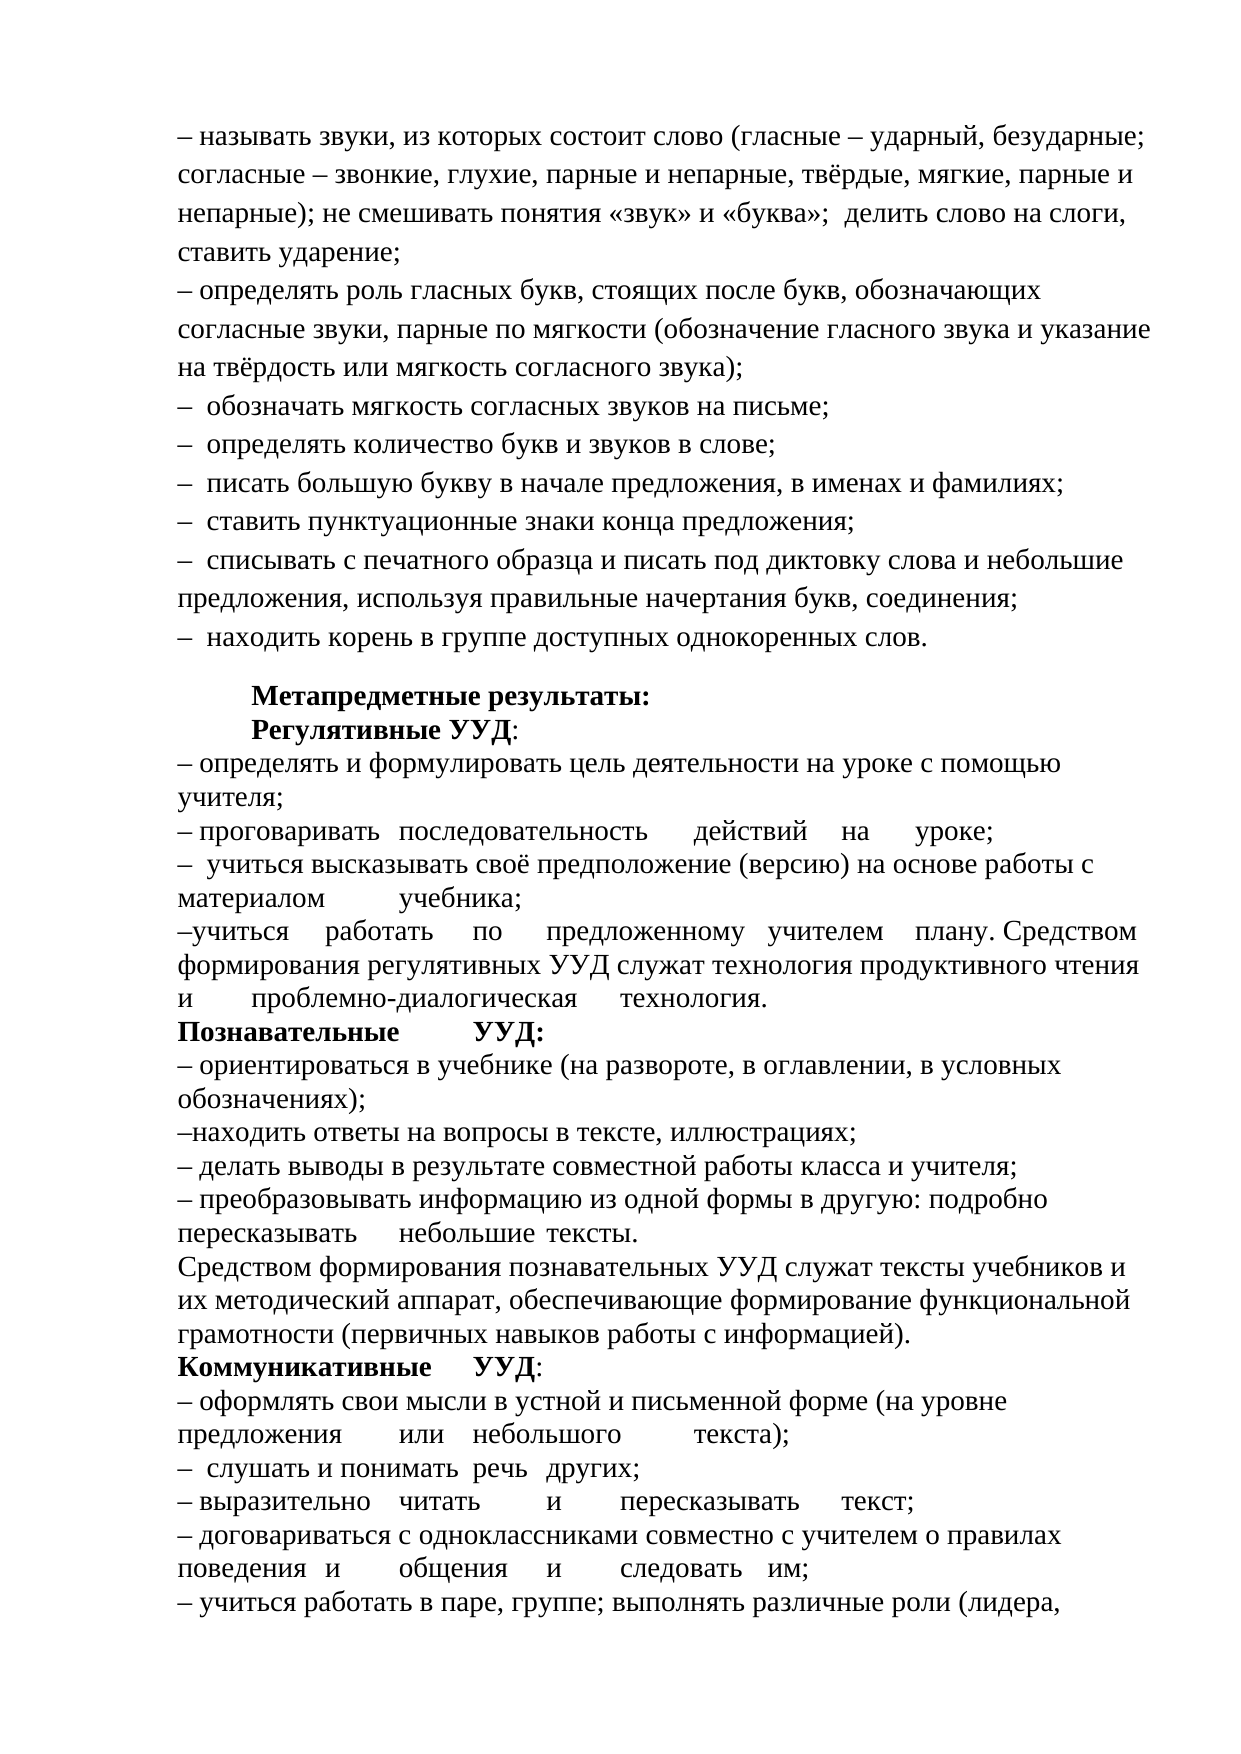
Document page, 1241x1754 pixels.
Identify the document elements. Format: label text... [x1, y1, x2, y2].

text Метапредметные результаты: [177, 678, 1152, 712]
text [177, 712, 1152, 1618]
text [177, 118, 1152, 653]
